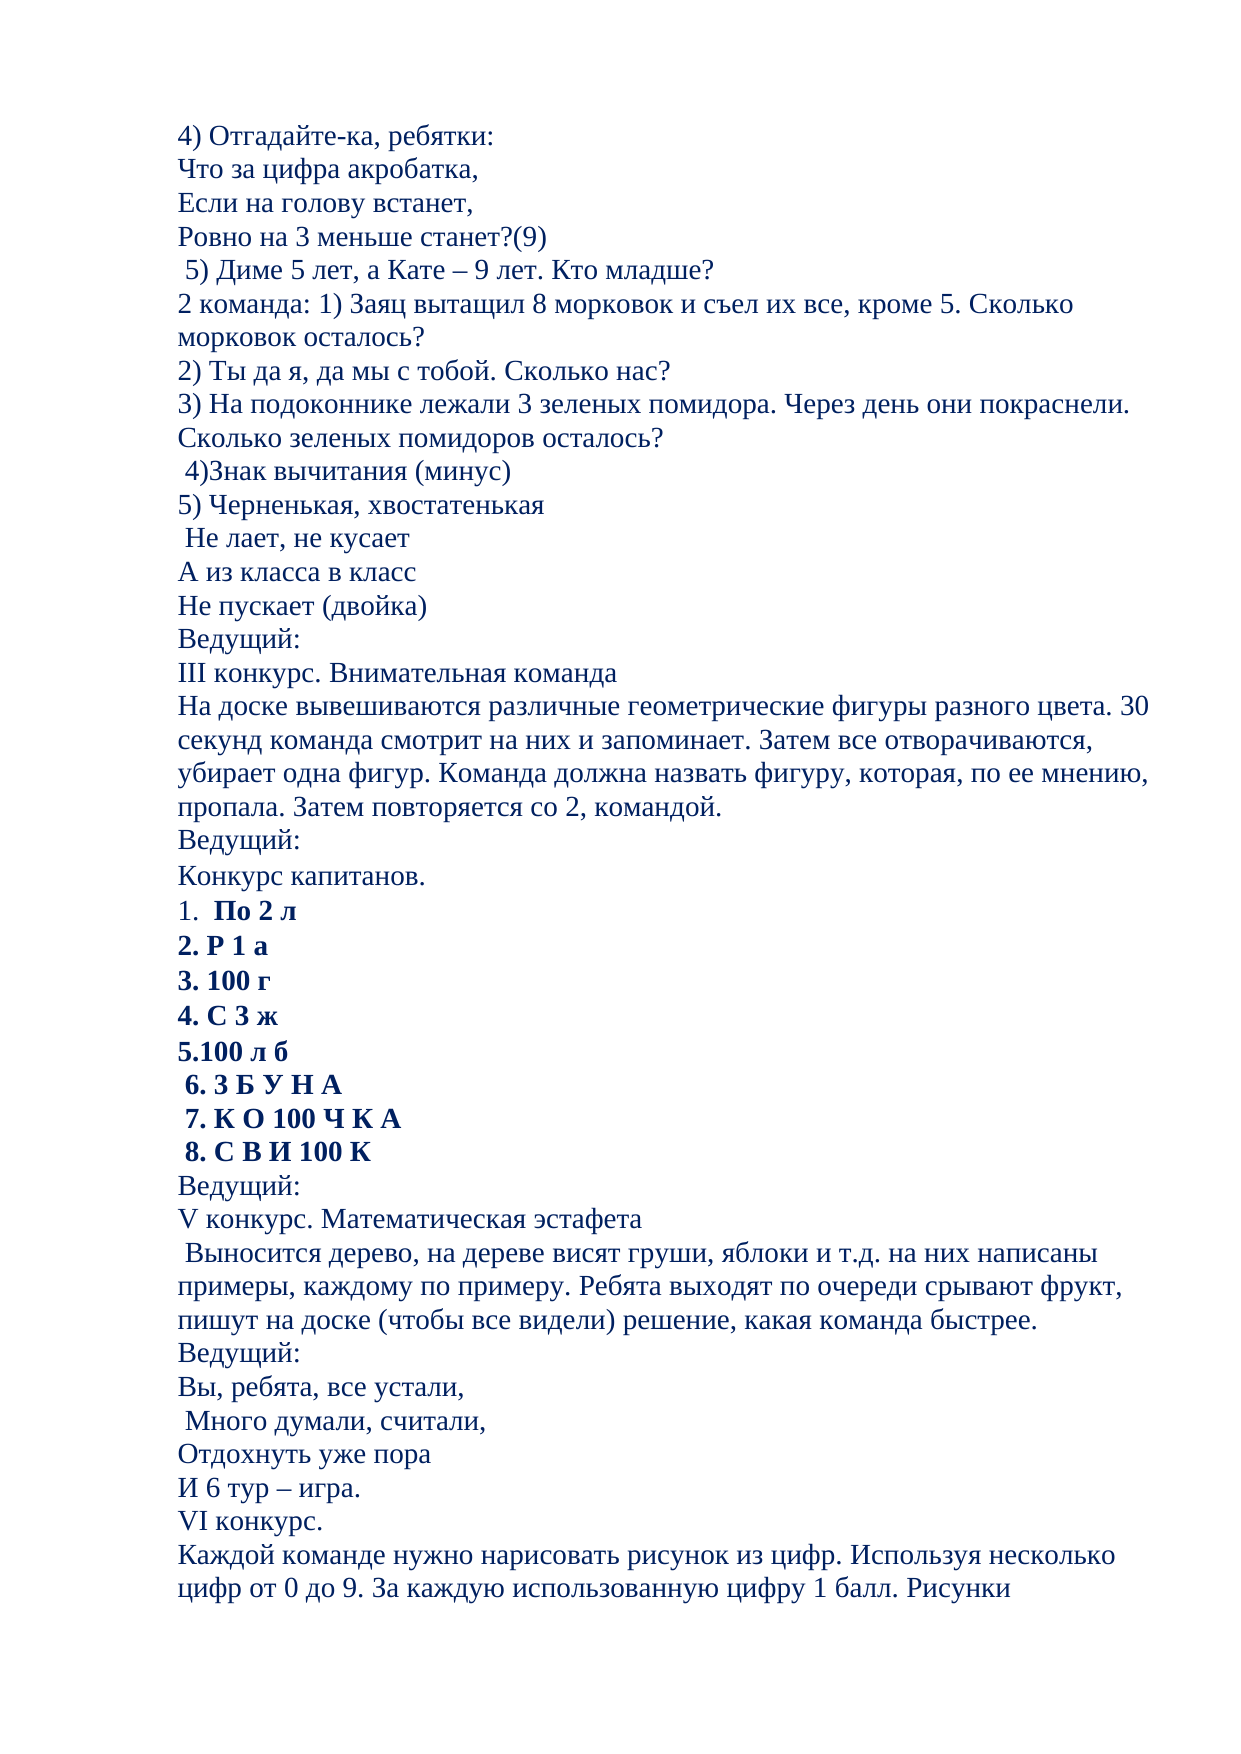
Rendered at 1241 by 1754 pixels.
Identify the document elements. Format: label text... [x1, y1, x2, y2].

text III конкурс. Внимательная команда [177, 655, 1152, 688]
text На доске вывешиваются различные геометрические фигуры разного цвета. 30 секунд команда смотрит на них и запоминает. Затем все отворачиваются, убирает одна фигур. Команда должна назвать фигуру, которая, по ее мнению, пропала. Затем повторяется со 2, командой. [177, 688, 1152, 822]
text VI конкурс. [177, 1503, 1152, 1537]
text 7. К О 100 Ч К А [177, 1101, 1152, 1134]
text Отдохнуть уже пора [177, 1436, 1152, 1470]
text 5) Диме 5 лет, а Кате – 9 лет. Кто младше? [177, 252, 1152, 286]
text 3. 100 г [177, 962, 1152, 997]
text Если на голову встанет, [177, 185, 1152, 219]
text 3) На подоконнике лежали 3 зеленых помидора. Через день они покраснели. Сколько зеленых помидоров осталось? [177, 386, 1152, 453]
text Не пускает (двойка) [177, 588, 1152, 621]
text И 6 тур – игра. [177, 1470, 1152, 1503]
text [177, 1537, 1152, 1604]
text А из класса в класс [177, 554, 1152, 588]
text Выносится дерево, на дереве висят груши, яблоки и т.д. на них написаны примеры, каждому по примеру. Ребята выходят по очереди срывают фрукт, пишут на доске (чтобы все видели) решение, какая команда быстрее. [177, 1235, 1152, 1336]
text 5) Черненькая, хвостатенькая [177, 487, 1152, 521]
text 2. Р 1 а [177, 926, 1152, 962]
text 2) Ты да я, да мы с тобой. Сколько нас? [177, 353, 1152, 386]
text Не лает, не кусает [177, 521, 1152, 554]
text Вы, ребята, все устали, [177, 1369, 1152, 1403]
text 5.100 л б [177, 1032, 1152, 1067]
text 2 команда: 1) Заяц вытащил 8 морковок и съел их все, кроме 5. Сколько морковок осталось? [177, 286, 1152, 353]
text 8. С В И 100 К [177, 1134, 1152, 1168]
text Много думали, считали, [177, 1403, 1152, 1436]
text Ведущий: [177, 822, 1152, 856]
text 4. С 3 ж [177, 997, 1152, 1032]
text V конкурс. Математическая эстафета [177, 1201, 1152, 1235]
text Что за цифра акробатка, [177, 152, 1152, 185]
text 6. 3 Б У Н А [177, 1067, 1152, 1101]
text 1. По 2 л [177, 891, 1152, 926]
text Ведущий: [177, 1336, 1152, 1369]
text Ведущий: [177, 1168, 1152, 1201]
text Ведущий: [177, 621, 1152, 655]
text Ровно на 3 меньше станет?(9) [177, 219, 1152, 252]
text Конкурс капитанов. [177, 856, 1152, 891]
text 4) Отгадайте-ка, ребятки: [177, 118, 1152, 152]
text 4)Знак вычитания (минус) [177, 453, 1152, 487]
